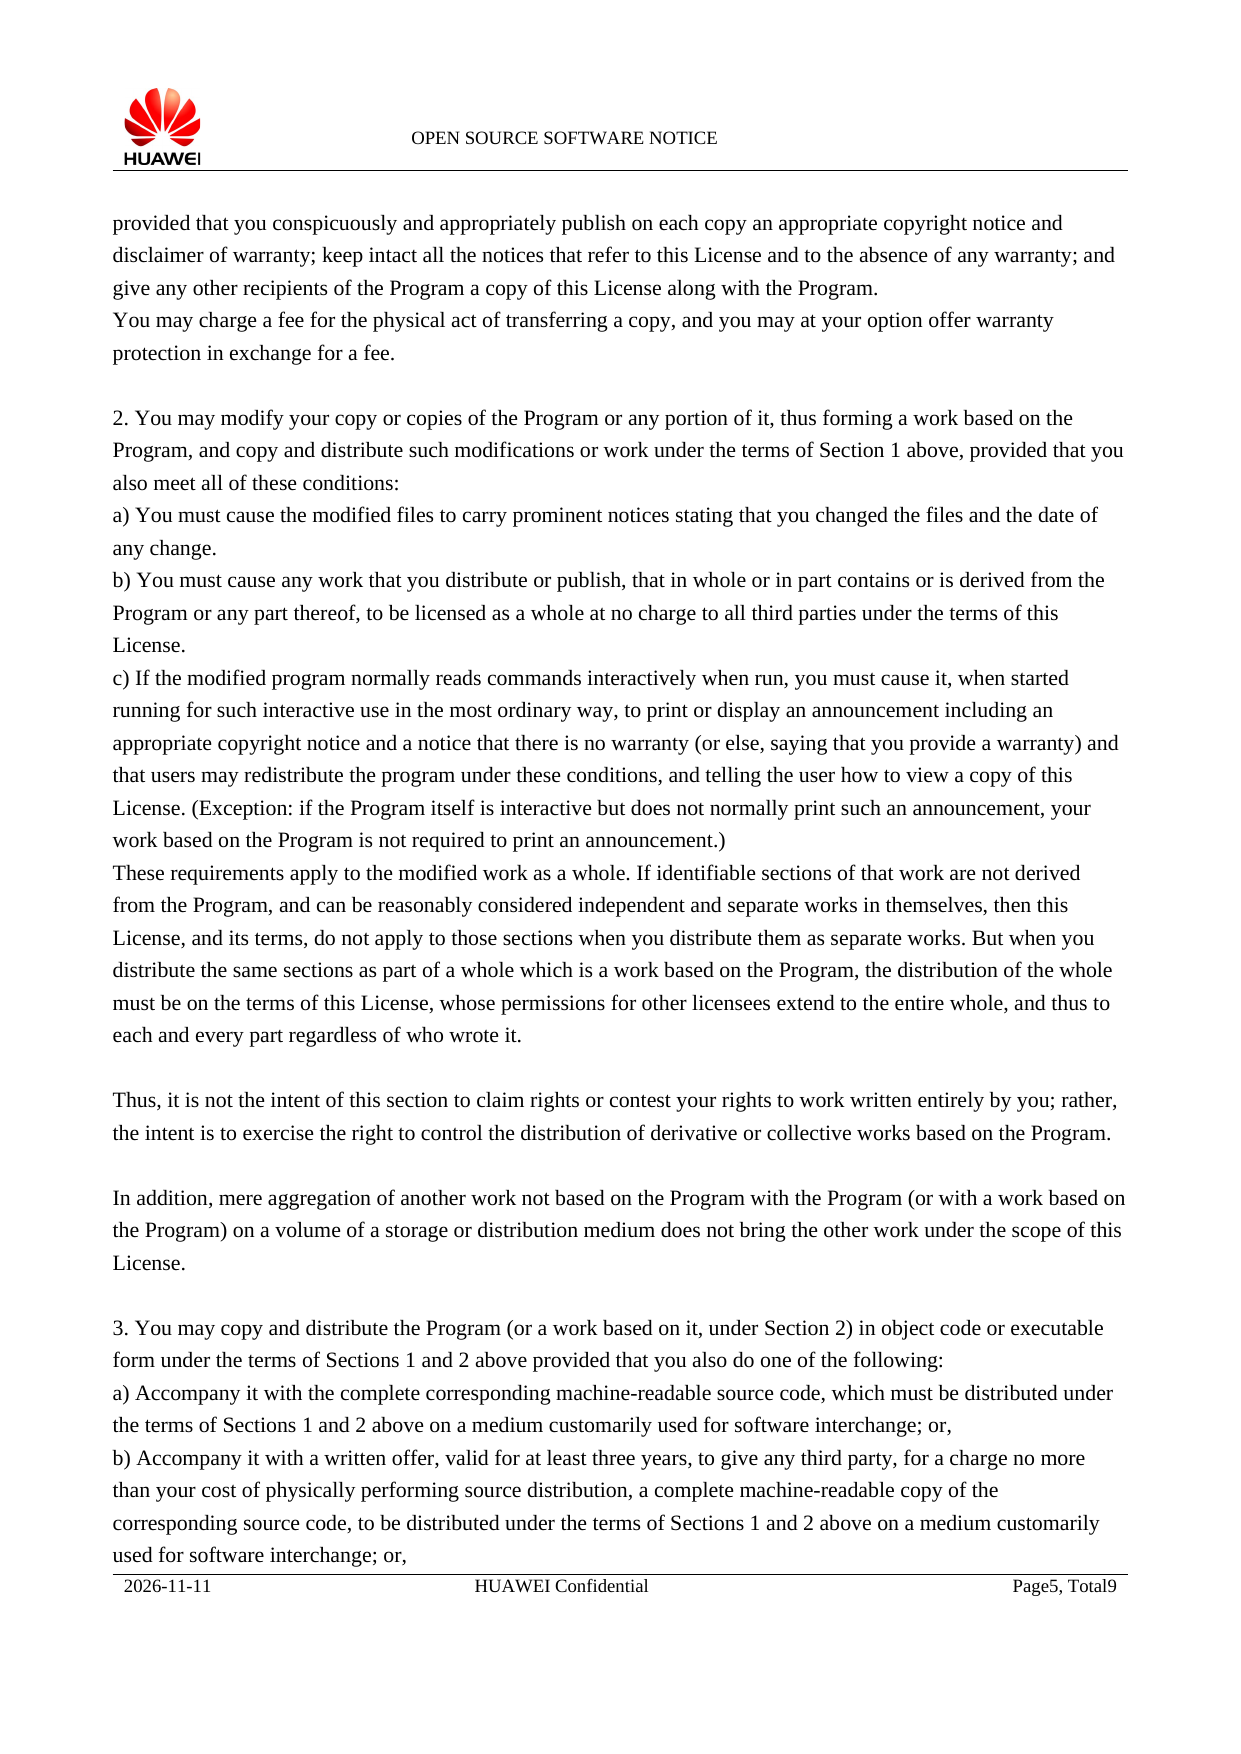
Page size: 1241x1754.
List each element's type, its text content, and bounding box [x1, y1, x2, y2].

picture [124, 88, 201, 165]
